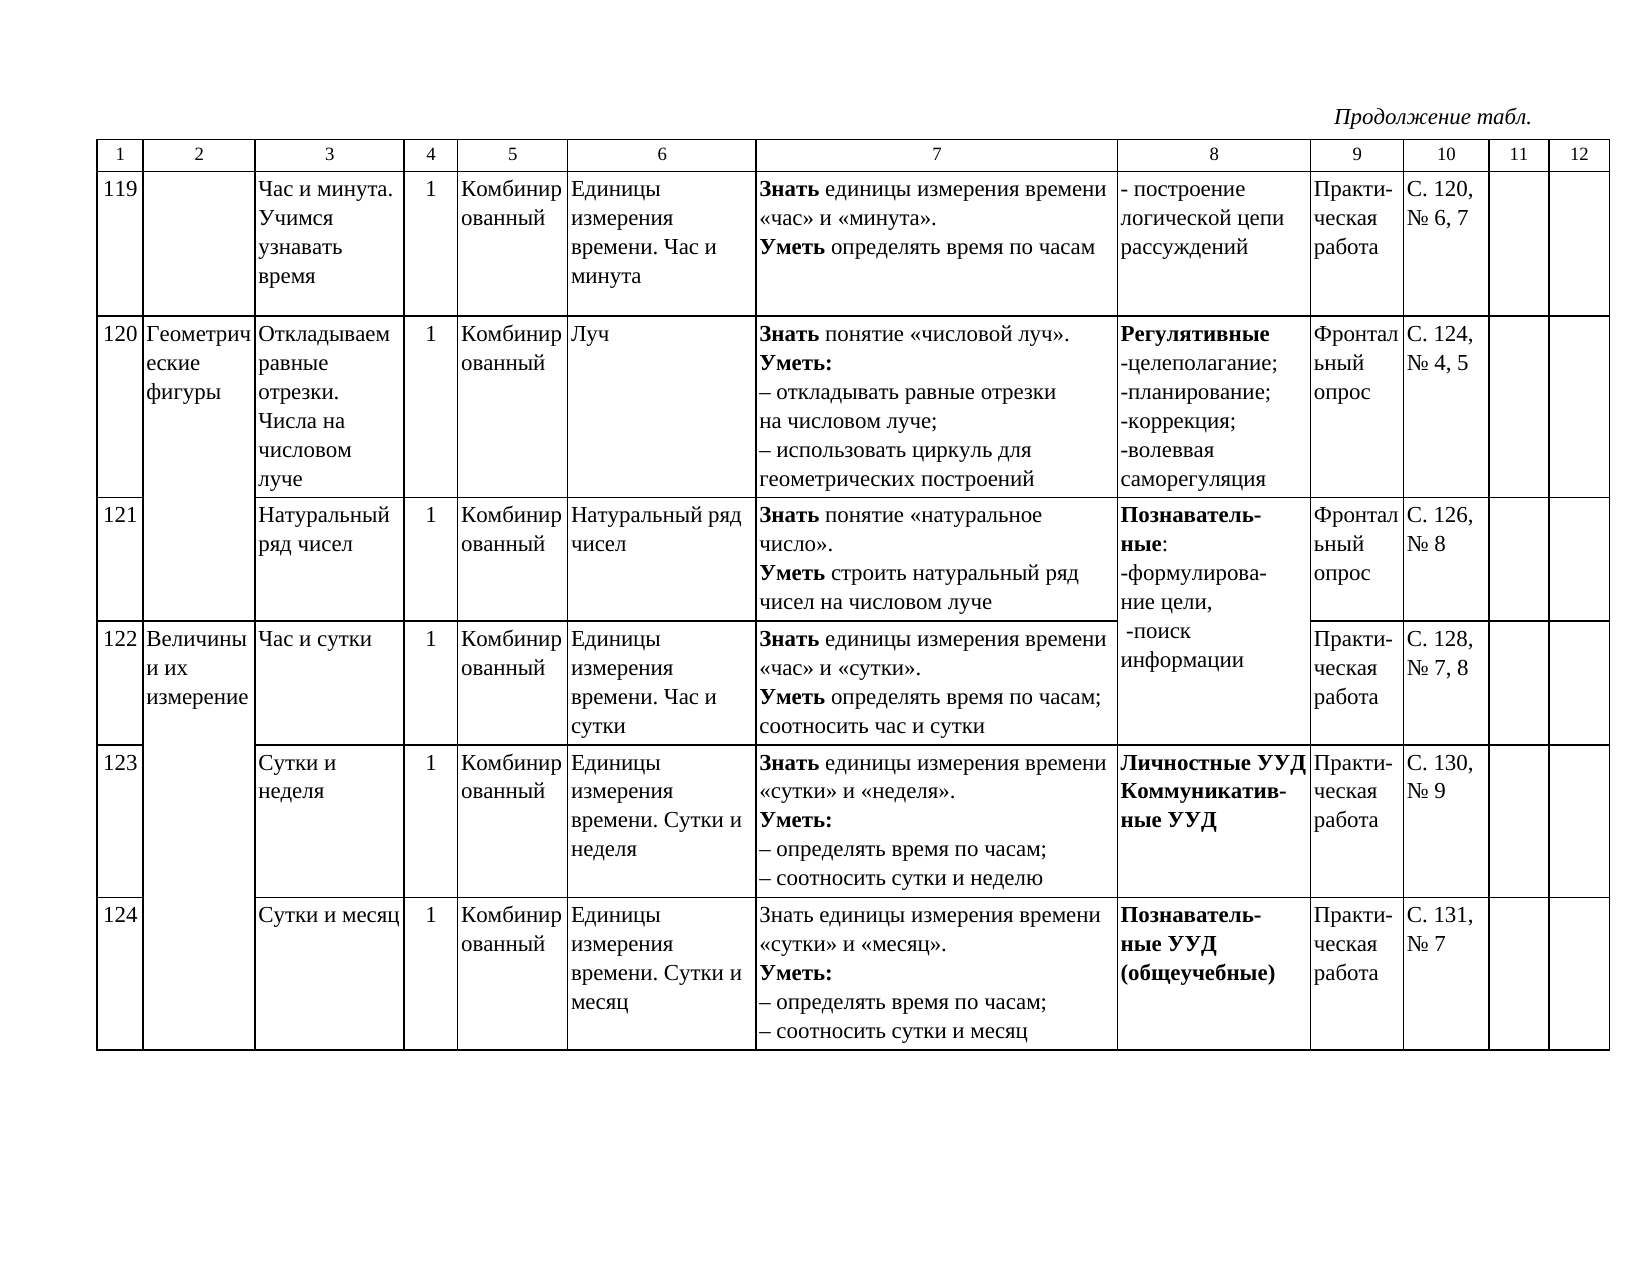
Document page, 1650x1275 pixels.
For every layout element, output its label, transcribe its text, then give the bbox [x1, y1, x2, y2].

table_cell С. 131, № 7 [1404, 898, 1488, 1049]
table_cell Натуральный ряд чисел [256, 498, 403, 620]
table_cell - построение логической цепи рассуждений [1118, 172, 1310, 315]
table_cell [1490, 898, 1548, 1049]
table_cell [1490, 746, 1548, 897]
table_cell Знать понятие «числовой луч». Уметь: – откладывать равные отрезки на числовом луче; – использовать циркуль для геометрических построений [757, 317, 1117, 497]
table_cell Практи-ческая работа [1311, 898, 1403, 1049]
table_cell Практи-ческая работа [1311, 172, 1403, 315]
table_cell 122 [98, 622, 142, 744]
table_cell 1 [405, 498, 457, 620]
table_cell [1490, 172, 1548, 315]
table_cell 124 [98, 898, 142, 1049]
table_cell [1490, 622, 1548, 744]
table_cell Единицы измерения времени. Час и минута [568, 172, 755, 315]
table_cell С. 130, № 9 [1404, 746, 1488, 897]
table_header 2 [144, 140, 254, 171]
table_header 3 [256, 140, 403, 171]
table_header 12 [1550, 140, 1609, 171]
table_cell Комбинированный [458, 898, 567, 1049]
table_cell С. 128, № 7, 8 [1404, 622, 1488, 744]
table_header 8 [1118, 140, 1310, 171]
table_cell 120 [98, 317, 142, 497]
table_cell Знать единицы измерения времени «час» и «сутки». Уметь определять время по часам; соотносить час и сутки [757, 622, 1117, 744]
table_cell Единицы измерения времени. Сутки и месяц [568, 898, 755, 1049]
table_cell Знать единицы измерения времени «сутки» и «месяц». Уметь: – определять время по часам; – соотносить сутки и месяц [757, 898, 1117, 1049]
table_cell [1550, 317, 1609, 497]
table_cell Натуральный ряд чисел [568, 498, 755, 620]
table_cell Комбинированный [458, 746, 567, 897]
table_cell 123 [98, 746, 142, 897]
table_cell Практи-ческая работа [1311, 622, 1403, 744]
table_cell Сутки и месяц [256, 898, 403, 1049]
table_cell Личностные УУД Коммуникатив- ные УУД [1118, 746, 1310, 897]
table_cell Величины и их измерение [144, 622, 254, 1049]
table_cell 1 [405, 622, 457, 744]
table_cell Сутки и неделя [256, 746, 403, 897]
table_cell Знать понятие «натуральное число». Уметь строить натуральный ряд чисел на числовом луче [757, 498, 1117, 620]
table_cell Час и сутки [256, 622, 403, 744]
table_cell С. 124, № 4, 5 [1404, 317, 1488, 497]
table_cell Фронтальный опрос [1311, 498, 1403, 620]
table_cell Единицы измерения времени. Час и сутки [568, 622, 755, 744]
table_cell Луч [568, 317, 755, 497]
table_cell 1 [405, 317, 457, 497]
table_header 5 [458, 140, 567, 171]
table_header 11 [1490, 140, 1548, 171]
table_cell 1 [405, 172, 457, 315]
table_cell Комбинированный [458, 622, 567, 744]
table_cell Фронтальный опрос [1311, 317, 1403, 497]
table_cell С. 120, № 6, 7 [1404, 172, 1488, 315]
table_cell 1 [405, 746, 457, 897]
table_cell 121 [98, 498, 142, 620]
table_cell Единицы измерения времени. Сутки и неделя [568, 746, 755, 897]
table_cell Регулятивные -целеполагание; -планирование; -коррекция; -волеввая саморегуляция [1118, 317, 1310, 497]
table_cell Познаватель- ные: -формулирова- ние цели, -поиск информации [1118, 498, 1310, 744]
table_cell [1550, 498, 1609, 620]
table_header 10 [1404, 140, 1488, 171]
table_cell Геометрические фигуры [144, 317, 254, 620]
table_header 1 [98, 140, 142, 171]
table_cell Комбинированный [458, 498, 567, 620]
table_header 4 [405, 140, 457, 171]
table_cell [1490, 498, 1548, 620]
table_cell Откладываем равные отрезки. Числа на числовом луче [256, 317, 403, 497]
table_header 7 [757, 140, 1117, 171]
table_cell 1 [405, 898, 457, 1049]
table_cell Знать единицы измерения времени «сутки» и «неделя». Уметь: – определять время по часам; – соотносить сутки и неделю [757, 746, 1117, 897]
table_cell Комбинированный [458, 317, 567, 497]
table_cell С. 126, № 8 [1404, 498, 1488, 620]
table_cell [1490, 317, 1548, 497]
table_cell [144, 172, 254, 315]
table_header 9 [1311, 140, 1403, 171]
table_cell Час и минута. Учимся узнавать время [256, 172, 403, 315]
table_cell [1550, 898, 1609, 1049]
table_cell [1550, 172, 1609, 315]
table_cell Практи-ческая работа [1311, 746, 1403, 897]
table_cell Комбинированный [458, 172, 567, 315]
text Продолжение табл. [29, 103, 1532, 130]
table_cell Знать единицы измерения времени «час» и «минута». Уметь определять время по часам [757, 172, 1117, 315]
table_cell [1550, 746, 1609, 897]
table_cell 119 [98, 172, 142, 315]
table_header 6 [568, 140, 755, 171]
table_cell [1550, 622, 1609, 744]
table_cell Познаватель- ные УУД (общеучебные) [1118, 898, 1310, 1049]
